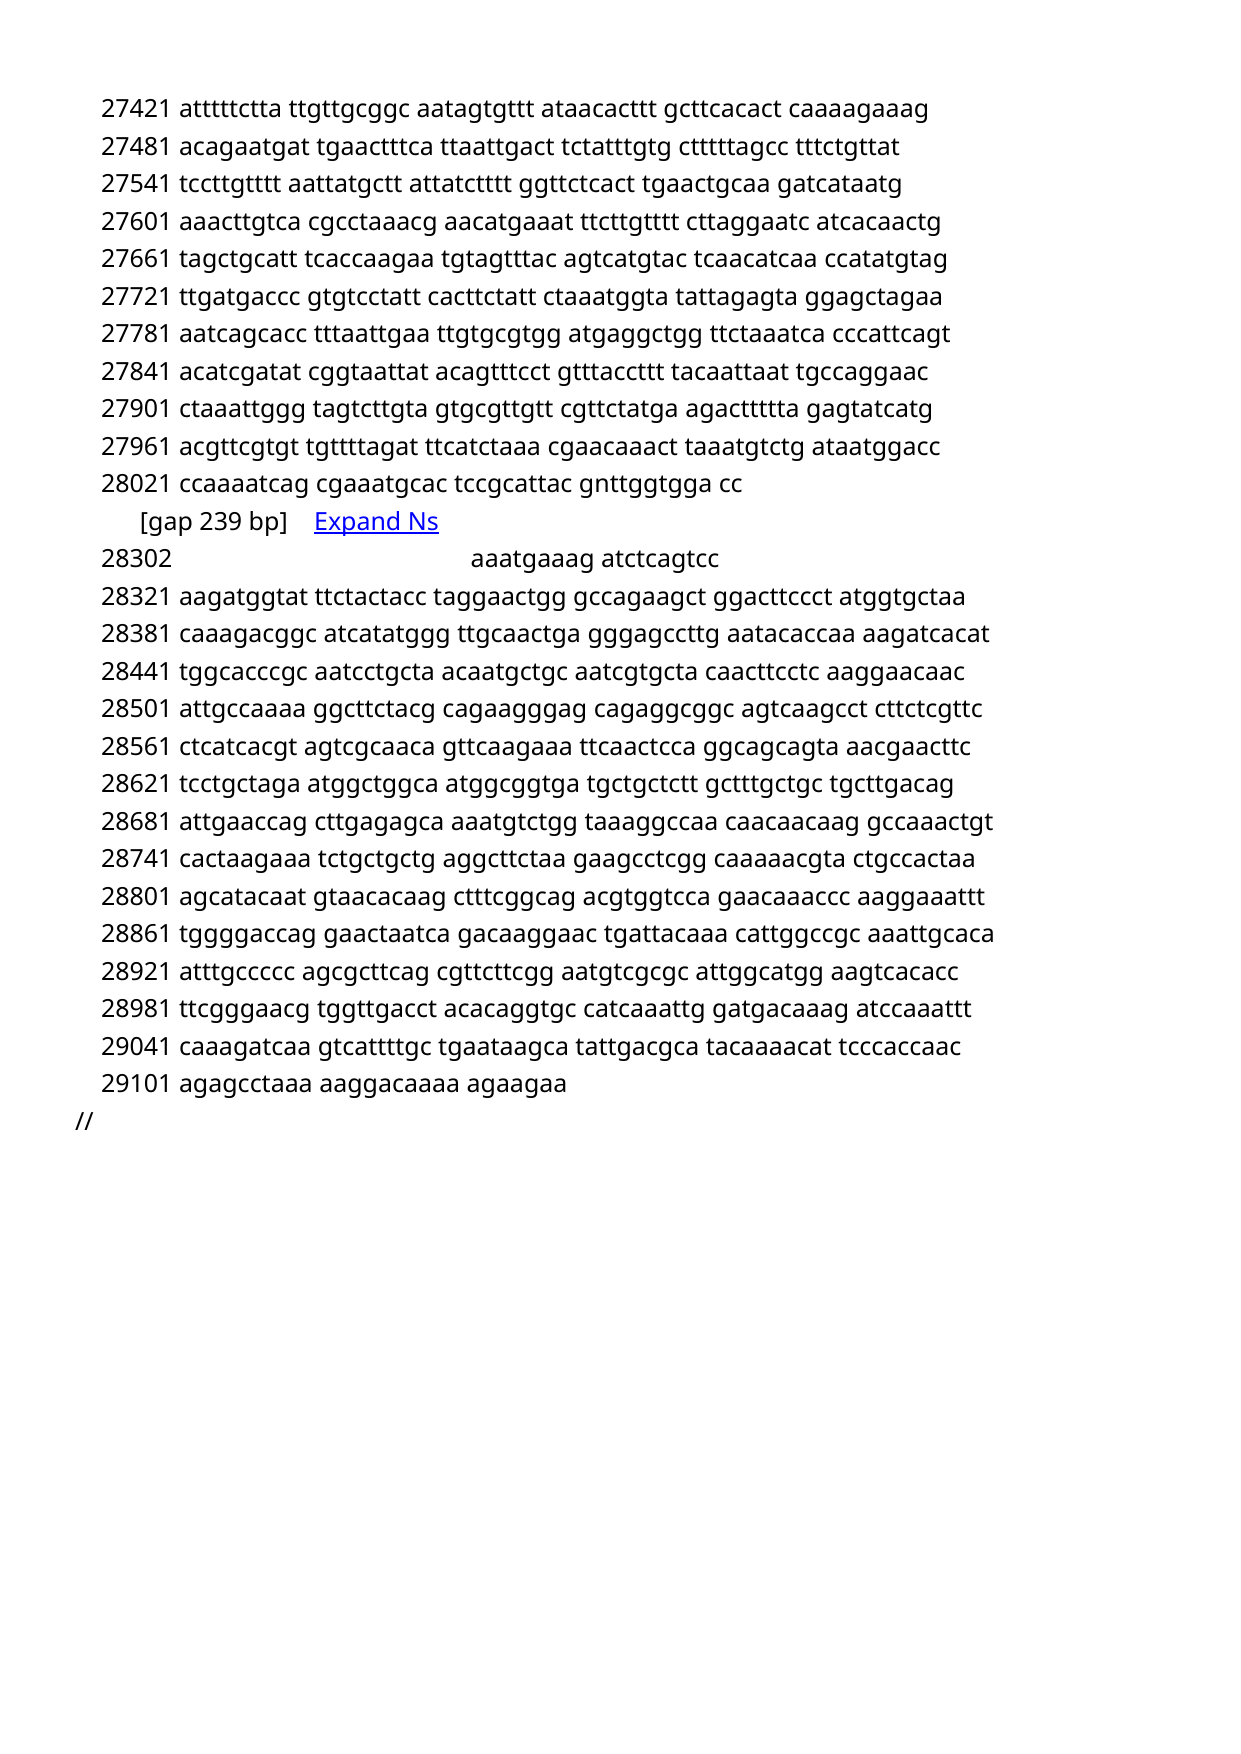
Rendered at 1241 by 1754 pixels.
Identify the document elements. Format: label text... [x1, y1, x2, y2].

text 29101 agagcctaaa aaggacaaaa agaagaa [75, 1064, 1165, 1102]
text 28501 attgccaaaa ggcttctacg cagaagggag cagaggcggc agtcaagcct cttctcgttc [75, 689, 1165, 727]
text // [75, 1102, 1165, 1139]
text 27961 acgttcgtgt tgttttagat ttcatctaaa cgaacaaact taaatgtctg ataatggacc [75, 427, 1165, 464]
text 29041 caaagatcaa gtcattttgc tgaataagca tattgacgca tacaaaacat tcccaccaac [75, 1027, 1165, 1064]
text 27721 ttgatgaccc gtgtcctatt cacttctatt ctaaatggta tattagagta ggagctagaa [75, 277, 1165, 314]
text 28561 ctcatcacgt agtcgcaaca gttcaagaaa ttcaactcca ggcagcagta aacgaacttc [75, 727, 1165, 764]
text 28801 agcatacaat gtaacacaag ctttcggcag acgtggtcca gaacaaaccc aaggaaattt [75, 877, 1165, 914]
text 28861 tggggaccag gaactaatca gacaaggaac tgattacaaa cattggccgc aaattgcaca [75, 914, 1165, 952]
text 28681 attgaaccag cttgagagca aaatgtctgg taaaggccaa caacaacaag gccaaactgt [75, 802, 1165, 839]
text 27541 tccttgtttt aattatgctt attatctttt ggttctcact tgaactgcaa gatcataatg [75, 164, 1165, 202]
text 28381 caaagacggc atcatatggg ttgcaactga gggagccttg aatacaccaa aagatcacat [75, 614, 1165, 652]
text 28441 tggcacccgc aatcctgcta acaatgctgc aatcgtgcta caacttcctc aaggaacaac [75, 652, 1165, 689]
text 27421 atttttctta ttgttgcggc aatagtgttt ataacacttt gcttcacact caaaagaaag [75, 89, 1165, 127]
text 27901 ctaaattggg tagtcttgta gtgcgttgtt cgttctatga agacttttta gagtatcatg [75, 389, 1165, 427]
text 28981 ttcgggaacg tggttgacct acacaggtgc catcaaattg gatgacaaag atccaaattt [75, 989, 1165, 1027]
text 28921 atttgccccc agcgcttcag cgttcttcgg aatgtcgcgc attggcatgg aagtcacacc [75, 952, 1165, 989]
text 28741 cactaagaaa tctgctgctg aggcttctaa gaagcctcgg caaaaacgta ctgccactaa [75, 839, 1165, 877]
text 28321 aagatggtat ttctactacc taggaactgg gccagaagct ggacttccct atggtgctaa [75, 577, 1165, 614]
text [gap 239 bp] Expand Ns [75, 502, 1165, 539]
text 27601 aaacttgtca cgcctaaacg aacatgaaat ttcttgtttt cttaggaatc atcacaactg [75, 202, 1165, 239]
text 27481 acagaatgat tgaactttca ttaattgact tctatttgtg ctttttagcc tttctgttat [75, 127, 1165, 164]
text 28302 aaatgaaag atctcagtcc [75, 539, 1165, 577]
text 28021 ccaaaatcag cgaaatgcac tccgcattac gnttggtgga cc [75, 464, 1165, 502]
text 28621 tcctgctaga atggctggca atggcggtga tgctgctctt gctttgctgc tgcttgacag [75, 764, 1165, 802]
text 27661 tagctgcatt tcaccaagaa tgtagtttac agtcatgtac tcaacatcaa ccatatgtag [75, 239, 1165, 277]
text 27841 acatcgatat cggtaattat acagtttcct gtttaccttt tacaattaat tgccaggaac [75, 352, 1165, 389]
text 27781 aatcagcacc tttaattgaa ttgtgcgtgg atgaggctgg ttctaaatca cccattcagt [75, 314, 1165, 352]
